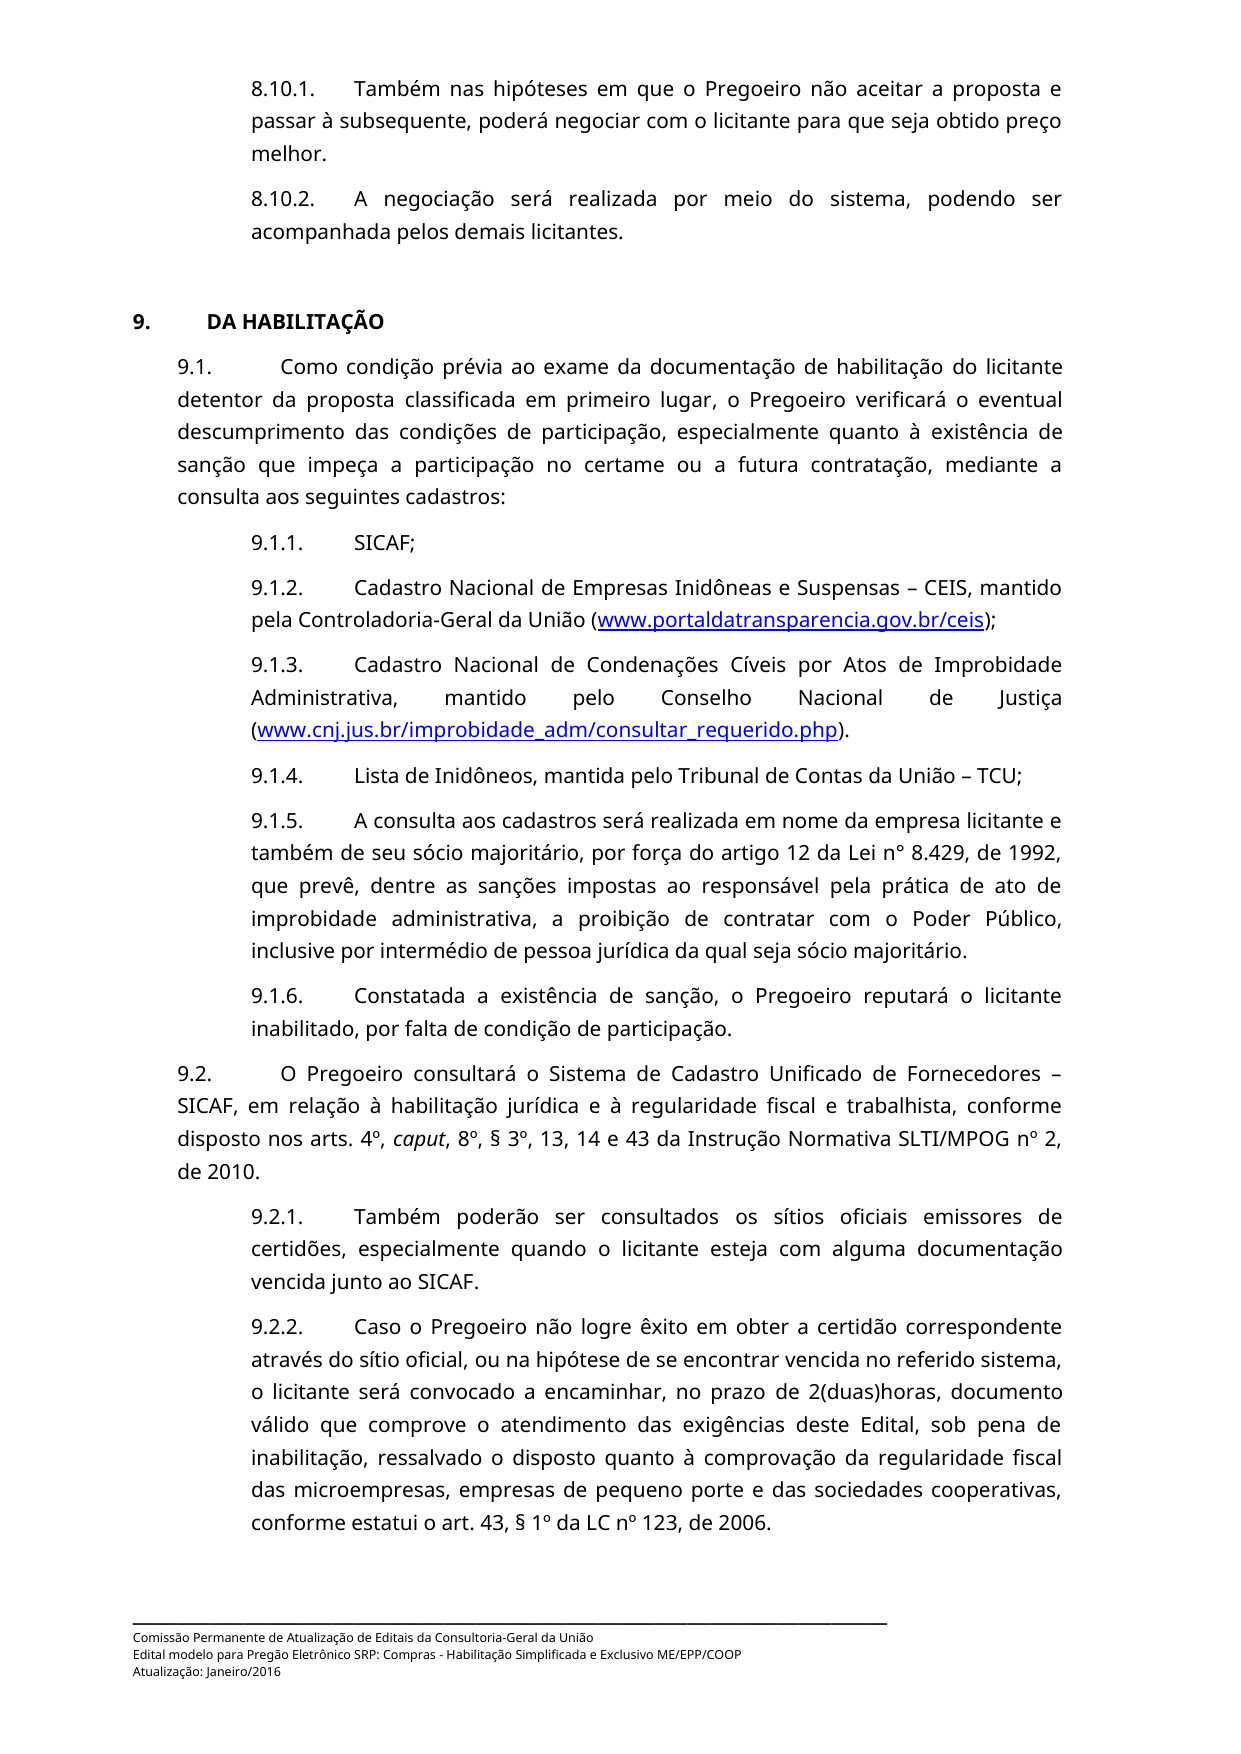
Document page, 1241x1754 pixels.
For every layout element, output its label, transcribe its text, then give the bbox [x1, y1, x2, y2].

list SICAF; [251, 528, 1063, 556]
list A negociação será realizada por meio do sistema, podendo ser acompanhada pelos demais licitantes. [251, 184, 1063, 245]
list DA HABILITAÇÃO [133, 307, 1063, 335]
list Também poderão ser consultados os sítios oficiais emissores de certidões, especialmente quando o licitante esteja com alguma documentação vencida junto ao SICAF. [251, 1202, 1063, 1296]
list Lista de Inidôneos, mantida pelo Tribunal de Contas da União – TCU; [251, 761, 1063, 789]
list Caso o Pregoeiro não logre êxito em obter a certidão correspondente através do sítio oficial, ou na hipótese de se encontrar vencida no referido sistema, o licitante será convocado a encaminhar, no prazo de 2(duas)horas, documento válido que comprove o atendimento das exigências deste Edital, sob pena de inabilitação, ressalvado o disposto quanto à comprovação da regularidade fiscal das microempresas, empresas de pequeno porte e das sociedades cooperativas, conforme estatui o art. 43, § 1º da LC nº 123, de 2006. [251, 1312, 1063, 1536]
list A consulta aos cadastros será realizada em nome da empresa licitante e também de seu sócio majoritário, por força do artigo 12 da Lei n° 8.429, de 1992, que prevê, dentre as sanções impostas ao responsável pela prática de ato de improbidade administrativa, a proibição de contratar com o Poder Público, inclusive por intermédio de pessoa jurídica da qual seja sócio majoritário. [251, 806, 1063, 965]
list O Pregoeiro consultará o Sistema de Cadastro Unificado de Fornecedores – SICAF, em relação à habilitação jurídica e à regularidade fiscal e trabalhista, conforme disposto nos arts. 4º, caput, 8º, § 3º, 13, 14 e 43 da Instrução Normativa SLTI/MPOG nº 2, de 2010. [177, 1059, 1063, 1185]
list Como condição prévia ao exame da documentação de habilitação do licitante detentor da proposta classificada em primeiro lugar, o Pregoeiro verificará o eventual descumprimento das condições de participação, especialmente quanto à existência de sanção que impeça a participação no certame ou a futura contratação, mediante a consulta aos seguintes cadastros: [177, 352, 1063, 511]
list Cadastro Nacional de Condenações Cíveis por Atos de Improbidade Administrativa, mantido pelo Conselho Nacional de Justiça (www.cnj.jus.br/improbidade_adm/consultar_requerido.php). [251, 650, 1063, 744]
list Constatada a existência de sanção, o Pregoeiro reputará o licitante inabilitado, por falta de condição de participação. [251, 981, 1063, 1042]
list Cadastro Nacional de Empresas Inidôneas e Suspensas – CEIS, mantido pela Controladoria-Geral da União (www.portaldatransparencia.gov.br/ceis); [251, 573, 1063, 634]
list Também nas hipóteses em que o Pregoeiro não aceitar a proposta e passar à subsequente, poderá negociar com o licitante para que seja obtido preço melhor. [251, 74, 1063, 167]
